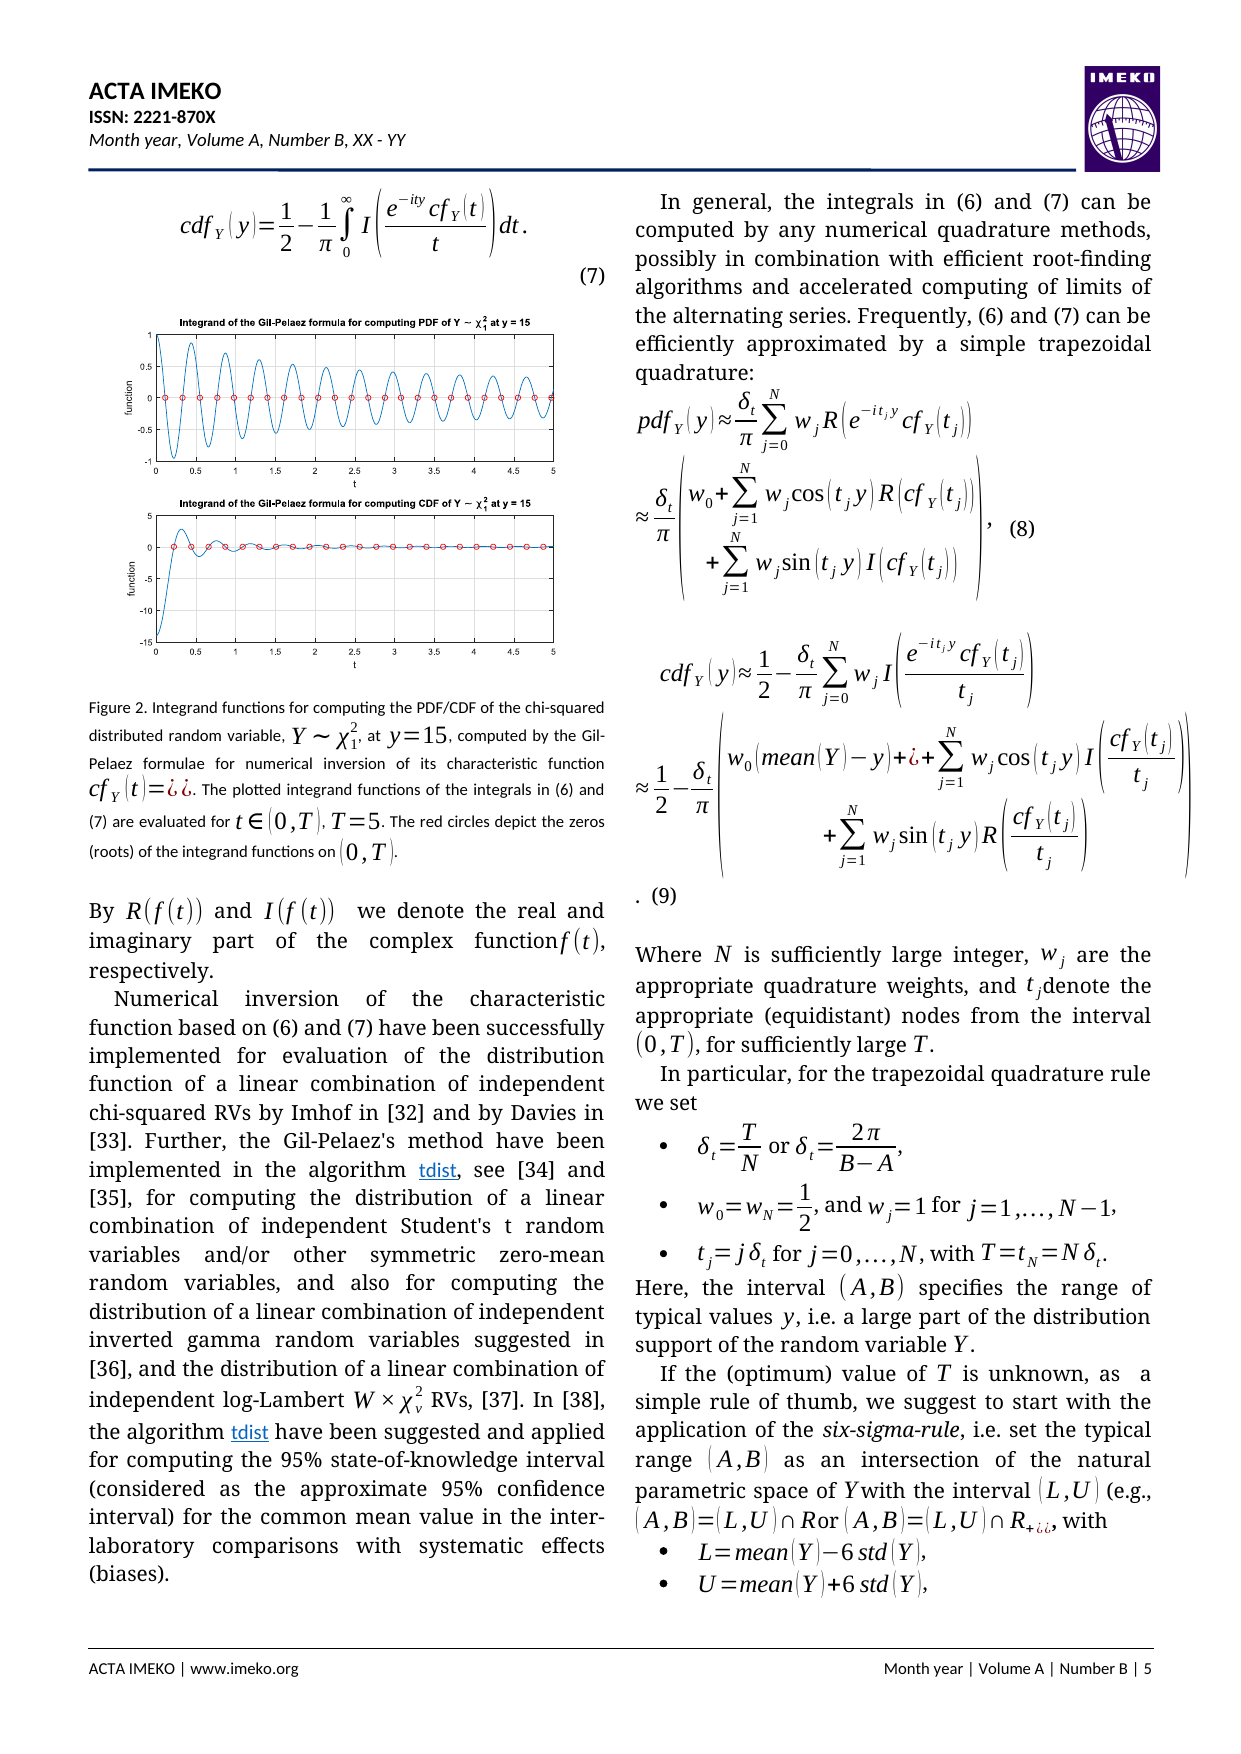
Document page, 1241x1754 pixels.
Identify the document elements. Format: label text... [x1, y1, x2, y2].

text (8) [635, 386, 1152, 603]
text . (9) [635, 631, 1152, 910]
text Figure 2. Integrand functions for computing the PDF/CDF of the chi-squared distributed random variable, , at , computed by the Gil-Pelaez formulae for numerical inversion of its characteristic function . The plotted integrand functions of the integrals in (6) and (7) are evaluated for , . The red circles depict the zeros (roots) of the integrand functions on . [89, 698, 605, 867]
list or , [660, 1116, 1152, 1178]
text Here, the interval specifies the range of typical values , i.e. a large part of the distribution support of the random variable . [635, 1272, 1152, 1359]
text If the (optimum) value of is unknown, as a simple rule of thumb, we suggest to start with the application of the six-sigma-rule, i.e. set the typical range as an intersection of the natural parametric space of with the interval (e.g., or , with [635, 1359, 1152, 1536]
text Where is sufficiently large integer, are the appropriate quadrature weights, and denote the appropriate (equidistant) nodes from the interval , for sufficiently large . [635, 938, 1152, 1059]
text Numerical inversion of the characteristic function based on (6) and (7) have been successfully implemented for evaluation of the distribution function of a linear combination of independent chi-squared RVs by Imhof in [32] and by Davies in [33]. Further, the Gil-Pelaez's method have been implemented in the algorithm tdist, see [34] and [35], for computing the distribution of a linear combination of independent Student's t random variables and/or other symmetric zero-mean random variables, and also for computing the distribution of a linear combination of independent inverted gamma random variables suggested in [36], and the distribution of a linear combination of independent log-Lambert RVs, [37]. In [38], the algorithm tdist have been suggested and applied for computing the 95% state-of-knowledge interval (considered as the approximate 95% confidence interval) for the common mean value in the inter-laboratory comparisons with systematic effects (biases). [89, 984, 605, 1588]
list , [660, 1568, 1152, 1601]
list , and for , [660, 1178, 1152, 1237]
list , [660, 1536, 1152, 1568]
list for , with . [660, 1237, 1152, 1272]
picture [1084, 66, 1161, 172]
text (7) [89, 187, 605, 289]
text By and we denote the real and imaginary part of the complex function, respectively. [89, 896, 605, 984]
text In particular, for the trapezoidal quadrature rule we set [635, 1059, 1152, 1116]
text In general, the integrals in (6) and (7) can be computed by any numerical quadrature methods, possibly in combination with efficient root-finding algorithms and accelerated computing of limits of the alternating series. Frequently, (6) and (7) can be efficiently approximated by a simple trapezoidal quadrature: [635, 187, 1152, 386]
